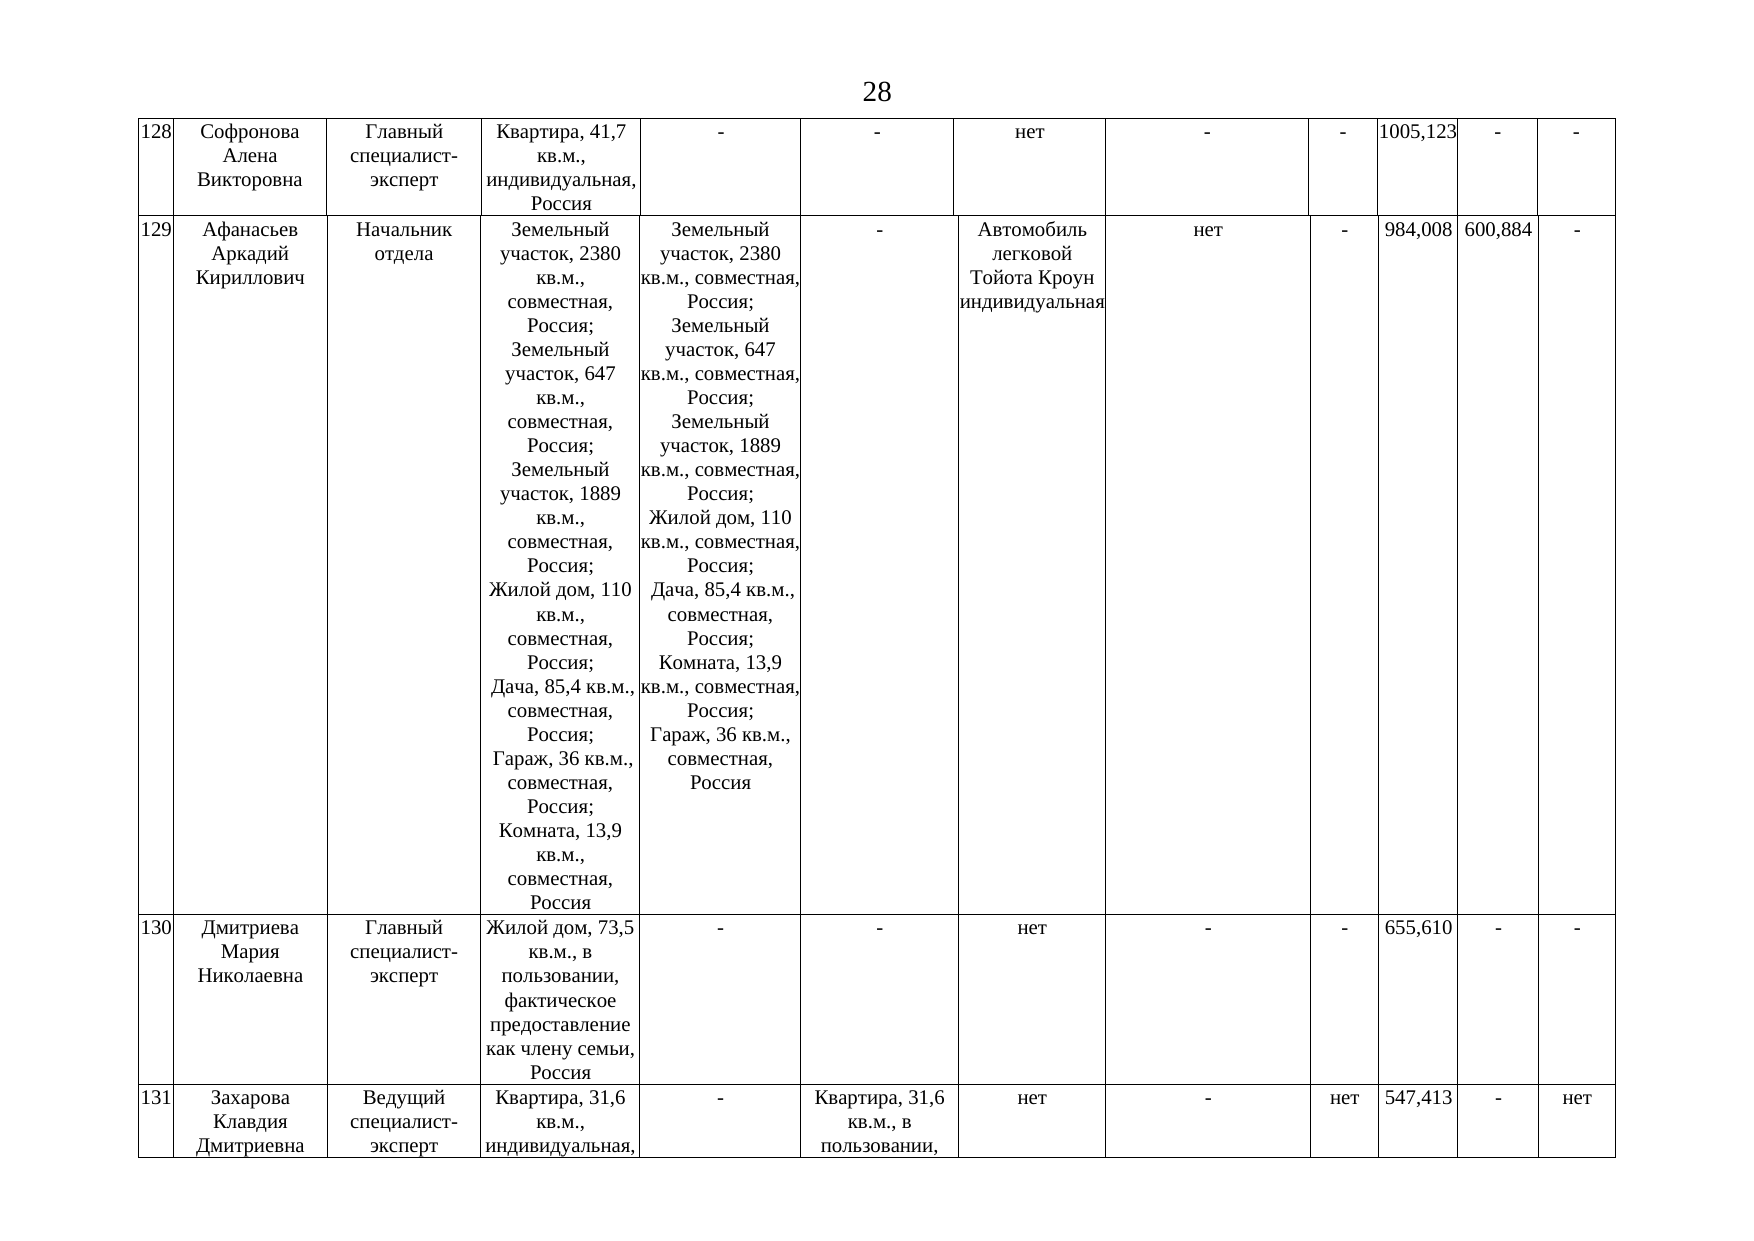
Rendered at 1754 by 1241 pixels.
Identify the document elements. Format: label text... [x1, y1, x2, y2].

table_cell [174, 1085, 327, 1157]
table_cell - [1106, 915, 1310, 1084]
table_cell Дмитриева Мария Николаевна [174, 915, 327, 1084]
table_cell - [801, 119, 953, 215]
table_cell - [1311, 216, 1378, 914]
table_cell Автомобиль легковой Тойота Кроун индивидуальная [959, 216, 1105, 914]
table_cell нет [1106, 216, 1310, 914]
table_cell Земельный участок, 2380 кв.м., совместная, Россия; Земельный участок, 647 кв.м., совместная, Россия; Земельный участок, 1889 кв.м., совместная, Россия; Жилой дом, 110 кв.м., совместная, Россия; Дача, 85,4 кв.м., совместная, Россия; Гараж, 36 кв.м., совместная, Россия; Комната, 13,9 кв.м., совместная, Россия [481, 216, 639, 914]
table_cell Земельный участок, 2380 кв.м., совместная, Россия; Земельный участок, 647 кв.м., совместная, Россия; Земельный участок, 1889 кв.м., совместная, Россия; Жилой дом, 110 кв.м., совместная, Россия; Дача, 85,4 кв.м., совместная, Россия; Комната, 13,9 кв.м., совместная, Россия; Гараж, 36 кв.м., совместная, Россия [640, 216, 800, 914]
table_cell - [1106, 1085, 1310, 1157]
table_cell - [640, 915, 800, 1084]
table_cell 655,610 [1379, 915, 1457, 1084]
table_cell 984,008 [1379, 216, 1457, 914]
table_cell Главный специалист-эксперт [328, 915, 480, 1084]
table_cell 131 [139, 1085, 173, 1157]
table_cell 1005,123 [1378, 119, 1457, 215]
table_cell - [1106, 119, 1308, 215]
table_cell - [1458, 119, 1537, 215]
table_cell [481, 1085, 639, 1157]
table_cell - [640, 1085, 800, 1157]
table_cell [328, 1085, 480, 1157]
table_cell - [641, 119, 800, 215]
table_cell 128 [139, 119, 173, 215]
table_cell Квартира, 41,7 кв.м., индивидуальная, Россия [482, 119, 640, 215]
table_cell Софронова Алена Викторовна [174, 119, 326, 215]
table_cell - [1538, 119, 1615, 215]
table_cell - [801, 216, 958, 914]
table_cell - [1539, 216, 1615, 914]
table_cell - [1539, 915, 1615, 1084]
table_cell нет [959, 915, 1105, 1084]
table_cell Жилой дом, 73,5 кв.м., в пользовании, фактическое предоставление как члену семьи, Россия [481, 915, 639, 1084]
table_cell нет [1539, 1085, 1615, 1157]
table_cell 130 [139, 915, 173, 1084]
table_cell нет [954, 119, 1105, 215]
table_cell 129 [139, 216, 173, 914]
table_cell Начальник отдела [328, 216, 480, 914]
table_cell нет [959, 1085, 1105, 1157]
table_cell 600,884 [1458, 216, 1538, 914]
table_cell - [801, 915, 958, 1084]
table_cell Афанасьев Аркадий Кириллович [174, 216, 327, 914]
table_cell - [1458, 915, 1538, 1084]
table_cell - [1311, 915, 1378, 1084]
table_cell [801, 1085, 958, 1157]
table_cell нет [1311, 1085, 1378, 1157]
table_cell - [1458, 1085, 1538, 1157]
table_cell Главный специалист-эксперт [327, 119, 481, 215]
table_cell 547,413 [1379, 1085, 1457, 1157]
table_cell - [1309, 119, 1377, 215]
